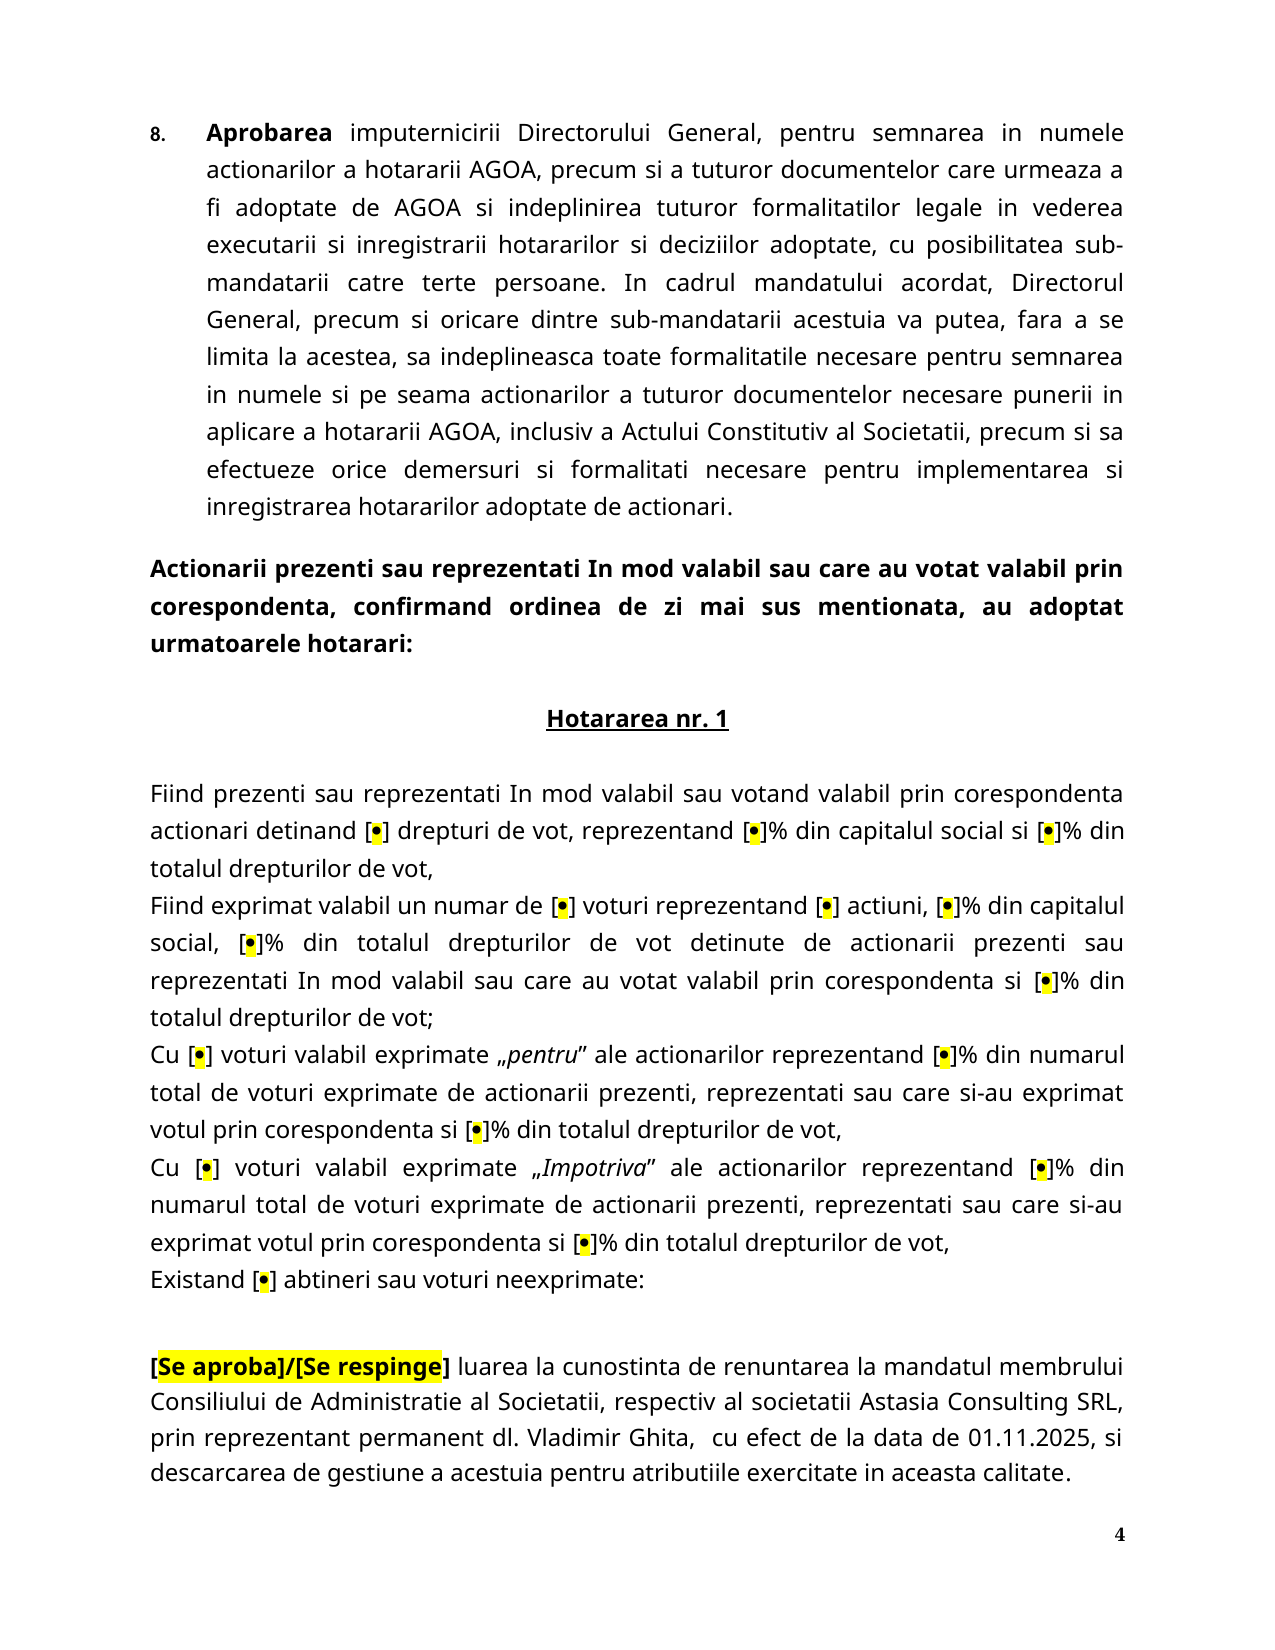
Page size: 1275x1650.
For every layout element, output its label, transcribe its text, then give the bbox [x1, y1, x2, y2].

list Aprobarea imputernicirii Directorului General, pentru semnarea in numele actionarilor a hotararii AGOA, precum si a tuturor documentelor care urmeaza a fi adoptate de AGOA si indeplinirea tuturor formalitatilor legale in vederea executarii si inregistrarii hotararilor si deciziilor adoptate, cu posibilitatea sub-mandatarii catre terte persoane. In cadrul mandatului acordat, Directorul General, precum si oricare dintre sub-mandatarii acestuia va putea, fara a se limita la acestea, sa indeplineasca toate formalitatile necesare pentru semnarea in numele si pe seama actionarilor a tuturor documentelor necesare punerii in aplicare a hotararii AGOA, inclusiv a Actului Constitutiv al Societatii, precum si sa efectueze orice demersuri si formalitati necesare pentru implementarea si inregistrarea hotararilor adoptate de actionari. [150, 116, 1125, 522]
text Existand [] abtineri sau voturi neexprimate: [150, 1263, 1125, 1295]
text Cu [] voturi valabil exprimate „Impotriva” ale actionarilor reprezentand []% din numarul total de voturi exprimate de actionarii prezenti, reprezentati sau care si-au exprimat votul prin corespondenta si []% din totalul drepturilor de vot, [150, 1151, 1125, 1258]
text Hotararea nr. 1 [150, 702, 1125, 734]
text Fiind exprimat valabil un numar de [] voturi reprezentand [] actiuni, []% din capitalul social, []% din totalul drepturilor de vot detinute de actionarii prezenti sau reprezentati In mod valabil sau care au votat valabil prin corespondenta si []% din totalul drepturilor de vot; [150, 889, 1125, 1033]
text [Se aproba]/[Se respinge] luarea la cunostinta de renuntarea la mandatul membrului Consiliului de Administratie al Societatii, respectiv al societatii Astasia Consulting SRL, prin reprezentant permanent dl. Vladimir Ghita, cu efect de la data de 01.11.2025, si descarcarea de gestiune a acestuia pentru atributiile exercitate in aceasta calitate. [150, 1350, 1125, 1488]
text Fiind prezenti sau reprezentati In mod valabil sau votand valabil prin corespondenta actionari detinand [] drepturi de vot, reprezentand []% din capitalul social si []% din totalul drepturilor de vot, [150, 777, 1125, 884]
text Actionarii prezenti sau reprezentati In mod valabil sau care au votat valabil prin corespondenta, confirmand ordinea de zi mai sus mentionata, au adoptat urmatoarele hotarari: [150, 552, 1125, 659]
text Cu [] voturi valabil exprimate „pentru” ale actionarilor reprezentand []% din numarul total de voturi exprimate de actionarii prezenti, reprezentati sau care si-au exprimat votul prin corespondenta si []% din totalul drepturilor de vot, [150, 1038, 1125, 1146]
